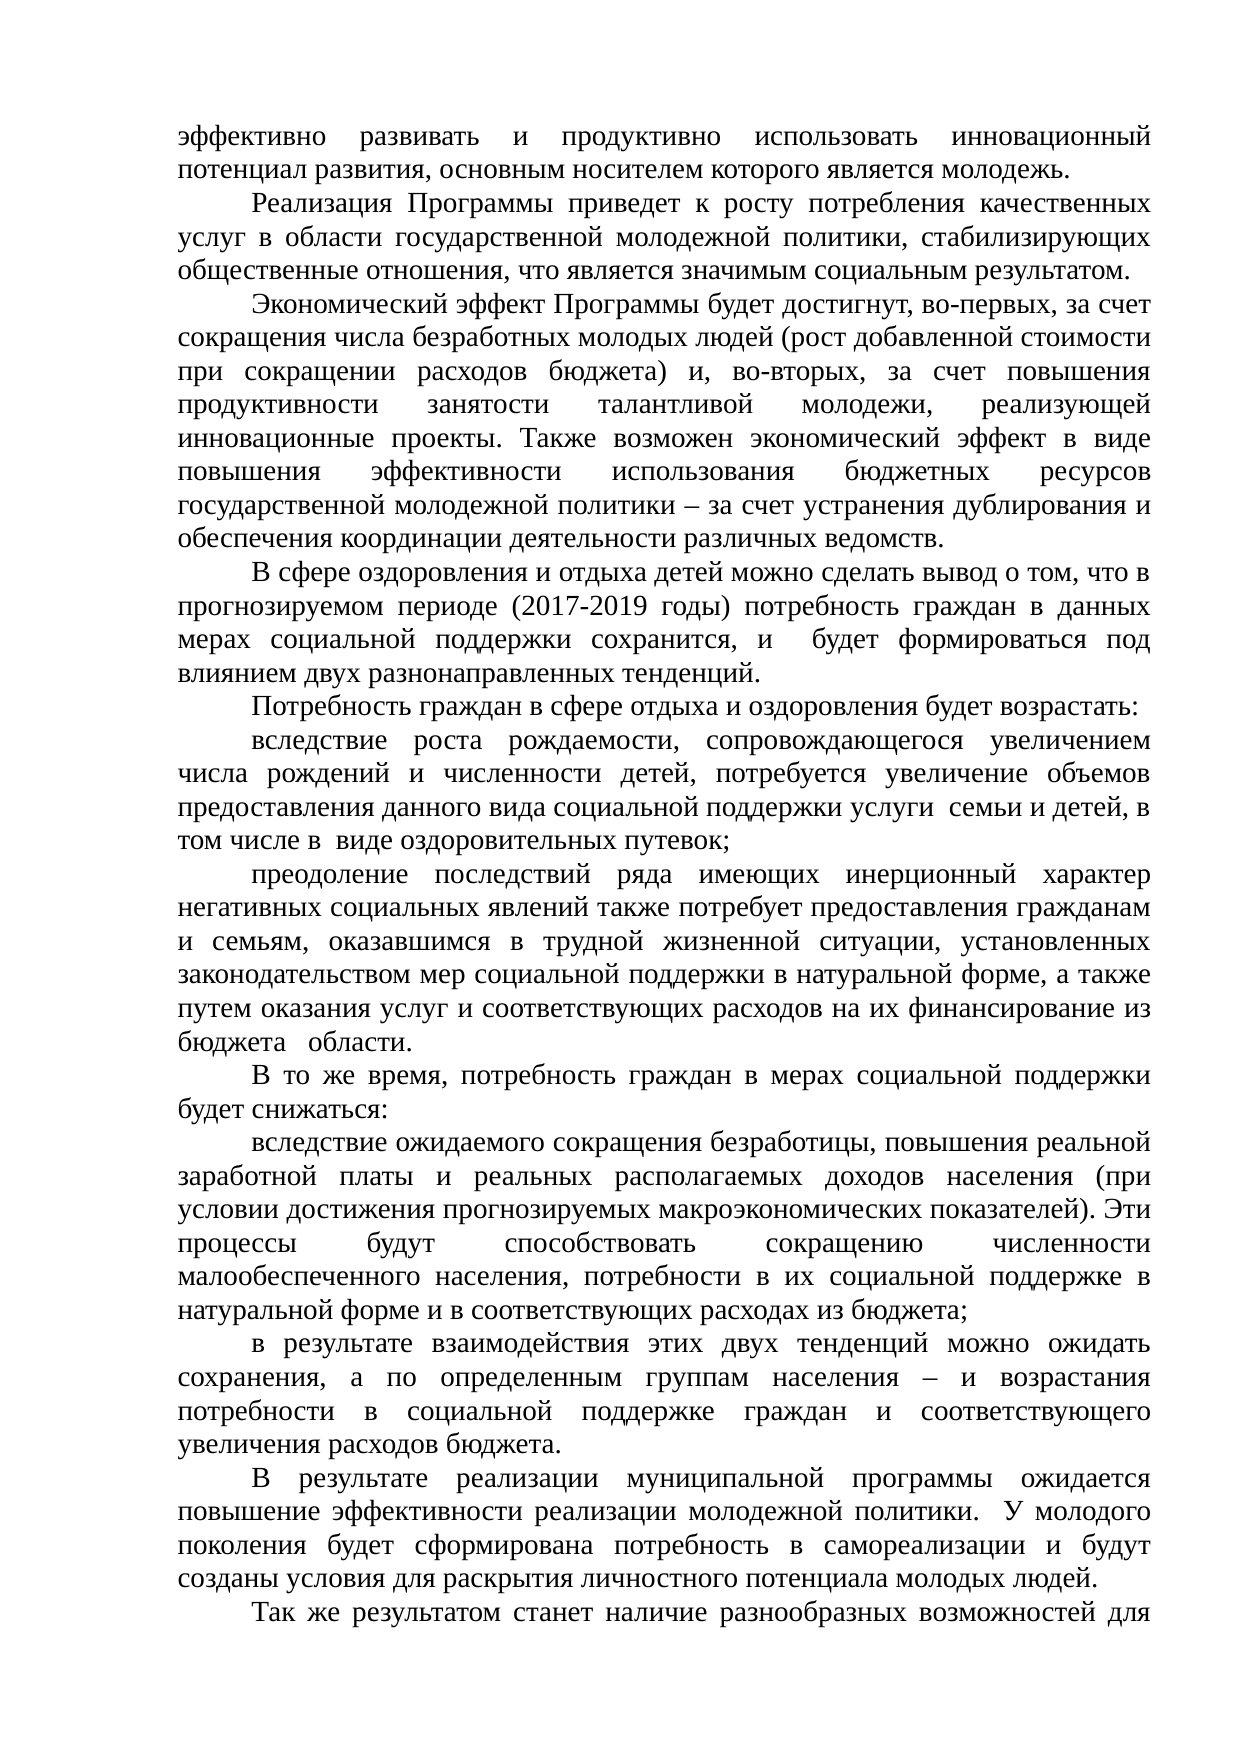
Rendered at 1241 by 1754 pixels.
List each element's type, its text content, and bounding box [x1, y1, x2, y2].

text в результате взаимодействия этих двух тенденций можно ожидать сохранения, а по определенным группам населения – и возрастания потребности в социальной поддержке граждан и соответствующего увеличения расходов бюджета. [177, 1326, 1152, 1460]
text Экономический эффект Программы будет достигнут, во-первых, за счет сокращения числа безработных молодых людей (рост добавленной стоимости при сокращении расходов бюджета) и, во-вторых, за счет повышения продуктивности занятости талантливой молодежи, реализующей инновационные проекты. Также возможен экономический эффект в виде повышения эффективности использования бюджетных ресурсов государственной молодежной политики – за счет устранения дублирования и обеспечения координации деятельности различных ведомств. [177, 286, 1152, 554]
text В то же время, потребность граждан в мерах социальной поддержки будет снижаться: [177, 1057, 1152, 1124]
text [177, 1594, 1152, 1627]
text Реализация Программы приведет к росту потребления качественных услуг в области государственной молодежной политики, стабилизирующих общественные отношения, что является значимым социальным результатом. [177, 185, 1152, 286]
text Потребность граждан в сфере отдыха и оздоровления будет возрастать: [177, 688, 1152, 722]
text вследствие ожидаемого сокращения безработицы, повышения реальной заработной платы и реальных располагаемых доходов населения (при условии достижения прогнозируемых макроэкономических показателей). Эти процессы будут способствовать сокращению численности малообеспеченного населения, потребности в их социальной поддержке в натуральной форме и в соответствующих расходах из бюджета; [177, 1124, 1152, 1326]
text вследствие роста рождаемости, сопровождающегося увеличением числа рождений и численности детей, потребуется увеличение объемов предоставления данного вида социальной поддержки услуги семьи и детей, в том числе в виде оздоровительных путевок; [177, 722, 1152, 856]
text В сфере оздоровления и отдыха детей можно сделать вывод о том, что в прогнозируемом периоде (2017-2019 годы) потребность граждан в данных мерах социальной поддержки сохранится, и будет формироваться под влиянием двух разнонаправленных тенденций. [177, 554, 1152, 688]
text преодоление последствий ряда имеющих инерционный характер негативных социальных явлений также потребует предоставления гражданам и семьям, оказавшимся в трудной жизненной ситуации, установленных законодательством мер социальной поддержки в натуральной форме, а также путем оказания услуг и соответствующих расходов на их финансирование из бюджета области. [177, 856, 1152, 1057]
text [177, 118, 1152, 185]
text В результате реализации муниципальной программы ожидается повышение эффективности реализации молодежной политики. У молодого поколения будет сформирована потребность в самореализации и будут созданы условия для раскрытия личностного потенциала молодых людей. [177, 1460, 1152, 1594]
